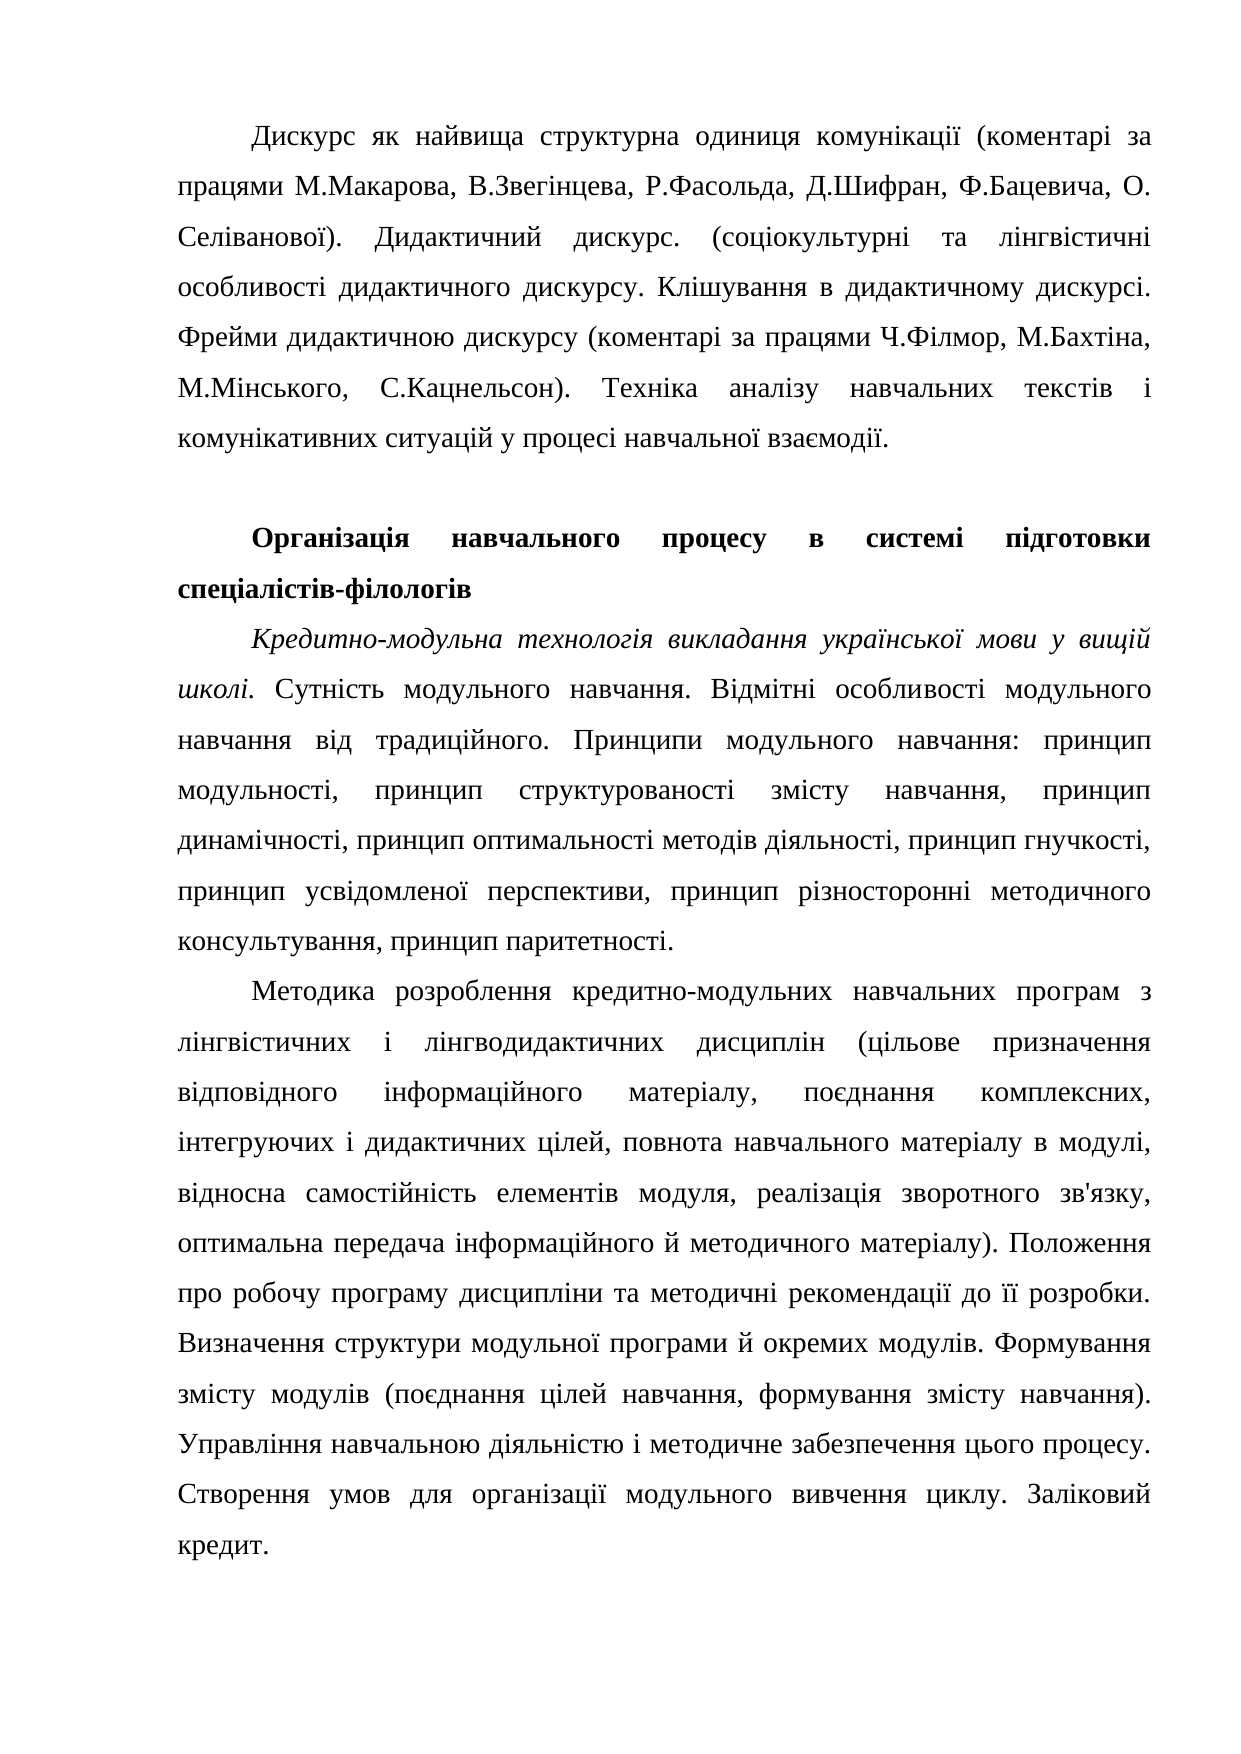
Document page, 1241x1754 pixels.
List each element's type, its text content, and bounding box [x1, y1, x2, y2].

text Організація навчального процесу в системі підготовки спеціалістів-філологів [177, 521, 1152, 604]
text Методика розроблення кредитно-модульних навчальних програм з лінгвістичних і лінгводидактичних дисциплін (цільове призначення відповідного інформаційного матеріалу, поєднання комплексних, інтегруючих і дидактичних цілей, повнота навчального матеріалу в модулі, відносна самостійність елементів модуля, реалізація зворотного зв'язку, оптимальна передача інформаційного й методичного матеріалу). Положення про робочу програму дисципліни та методичні рекомендації до її розробки. Визначення структури модульної програми й окремих модулів. Формування змісту модулів (поєднання цілей навчання, формування змісту навчання). Управління навчальною діяльністю і методичне забезпечення цього процесу. Створення умов для організації модульного вивчення циклу. Заліковий кредит. [177, 973, 1152, 1560]
text Дискурс як найвища структурна одиниця комунікації (коментарі за працями М.Макарова, В.Звегінцева, Р.Фасольда, Д.Шифран, Ф.Бацевича, О. Селіванової). Дидактичний дискурс. (соціокультурні та лінгвістичні особливості дидактичного дискурсу. Клішування в дидактичному дискурсі. Фрейми дидактичною дискурсу (коментарі за працями Ч.Філмор, М.Бахтіна, М.Мінського, С.Кацнельсон). Техніка аналізу навчальних текстів і комунікативних ситуацій у процесі навчальної взаємодії. [177, 118, 1152, 453]
text Кредитно-модульна технологія викладання української мови у вищій школі. Сутність модульного навчання. Відмітні особливості модульного навчання від традиційного. Принципи модульного навчання: принцип модульності, принцип структурованості змісту навчання, принцип динамічності, принцип оптимальності методів діяльності, принцип гнучкості, принцип усвідомленої перспективи, принцип різносторонні методичного консультування, принцип паритетності. [177, 621, 1152, 957]
